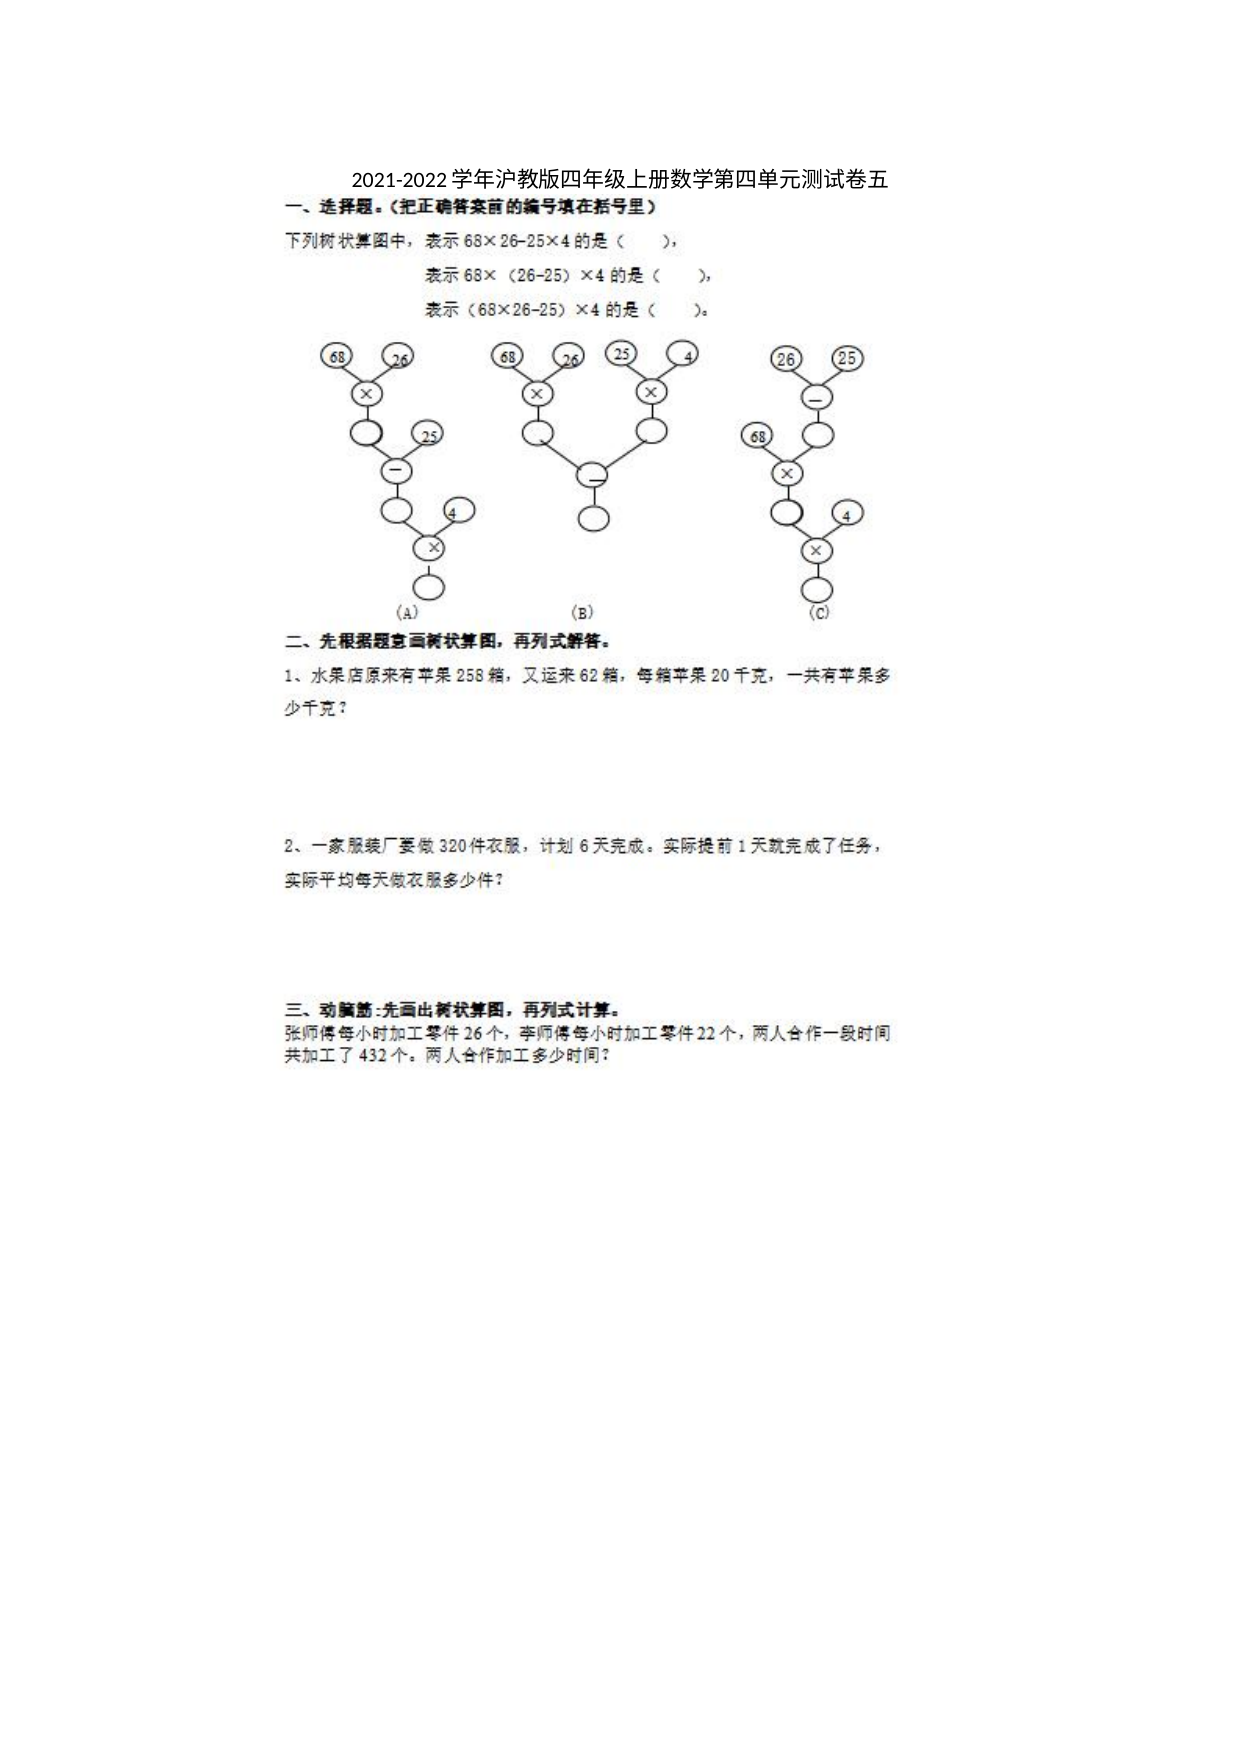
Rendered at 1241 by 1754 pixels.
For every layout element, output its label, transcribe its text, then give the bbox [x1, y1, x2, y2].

text 2021-2022学年沪教版四年级上册数学第四单元测试卷五 [187, 162, 1053, 194]
picture [272, 194, 968, 1071]
